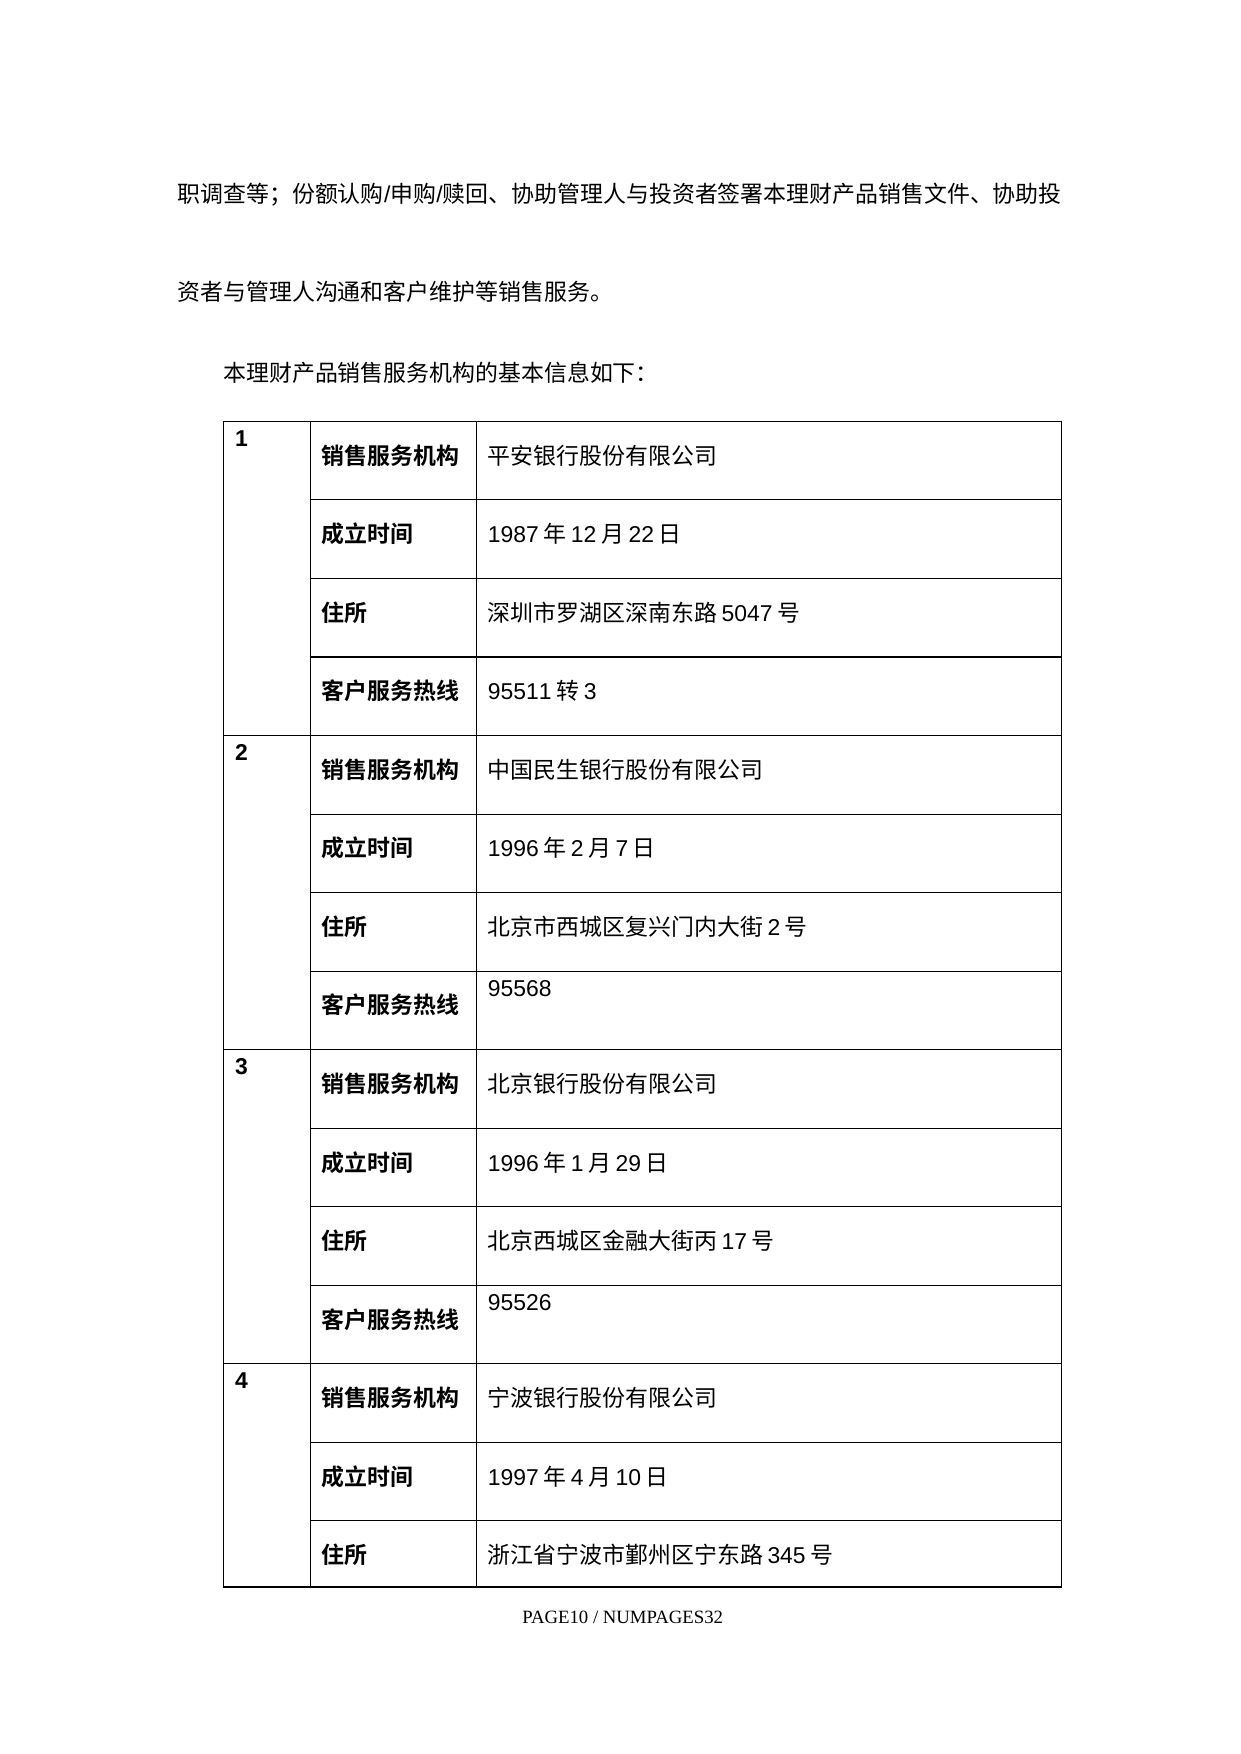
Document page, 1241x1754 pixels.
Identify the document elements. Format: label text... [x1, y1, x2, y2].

table_cell 1996年1月29日 [477, 1129, 1061, 1206]
table_header 销售服务机构 [311, 422, 476, 499]
table_cell 客户服务热线 [311, 1286, 476, 1363]
table_cell 深圳市罗湖区深南东路5047号 [477, 579, 1061, 656]
table_cell 4 [224, 1364, 310, 1586]
table_cell 成立时间 [311, 1443, 476, 1520]
table_cell 住所 [311, 893, 476, 971]
table_cell 1997年4月10日 [477, 1443, 1061, 1520]
table_cell 3 [224, 1050, 310, 1363]
table_cell 客户服务热线 [311, 972, 476, 1049]
table_cell 95568 [477, 972, 1061, 1049]
table_cell 中国民生银行股份有限公司 [477, 736, 1061, 813]
table_cell 浙江省宁波市鄞州区宁东路345号 [477, 1521, 1061, 1586]
table_cell 1996年2月7日 [477, 815, 1061, 892]
table_cell 客户服务热线 [311, 658, 476, 735]
table_cell 成立时间 [311, 500, 476, 578]
table_header 1 [224, 422, 310, 735]
table_cell 住所 [311, 579, 476, 656]
table_cell 销售服务机构 [311, 1364, 476, 1442]
table_cell 北京市西城区复兴门内大街2号 [477, 893, 1061, 971]
table_cell 1987年12月22日 [477, 500, 1061, 578]
table_cell 95526 [477, 1286, 1061, 1363]
table_cell 95511转3 [477, 658, 1061, 735]
table_cell 北京银行股份有限公司 [477, 1050, 1061, 1128]
table_cell 北京西城区金融大街丙17号 [477, 1207, 1061, 1285]
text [177, 160, 1063, 323]
table_cell 宁波银行股份有限公司 [477, 1364, 1061, 1442]
table_cell 成立时间 [311, 1129, 476, 1206]
table_cell 2 [224, 736, 310, 1049]
table_cell 销售服务机构 [311, 736, 476, 813]
table_cell 销售服务机构 [311, 1050, 476, 1128]
table_header 平安银行股份有限公司 [477, 422, 1061, 499]
table_cell 成立时间 [311, 815, 476, 892]
table_cell 住所 [311, 1521, 476, 1586]
table_cell 住所 [311, 1207, 476, 1285]
text 本理财产品销售服务机构的基本信息如下： [177, 339, 1063, 404]
